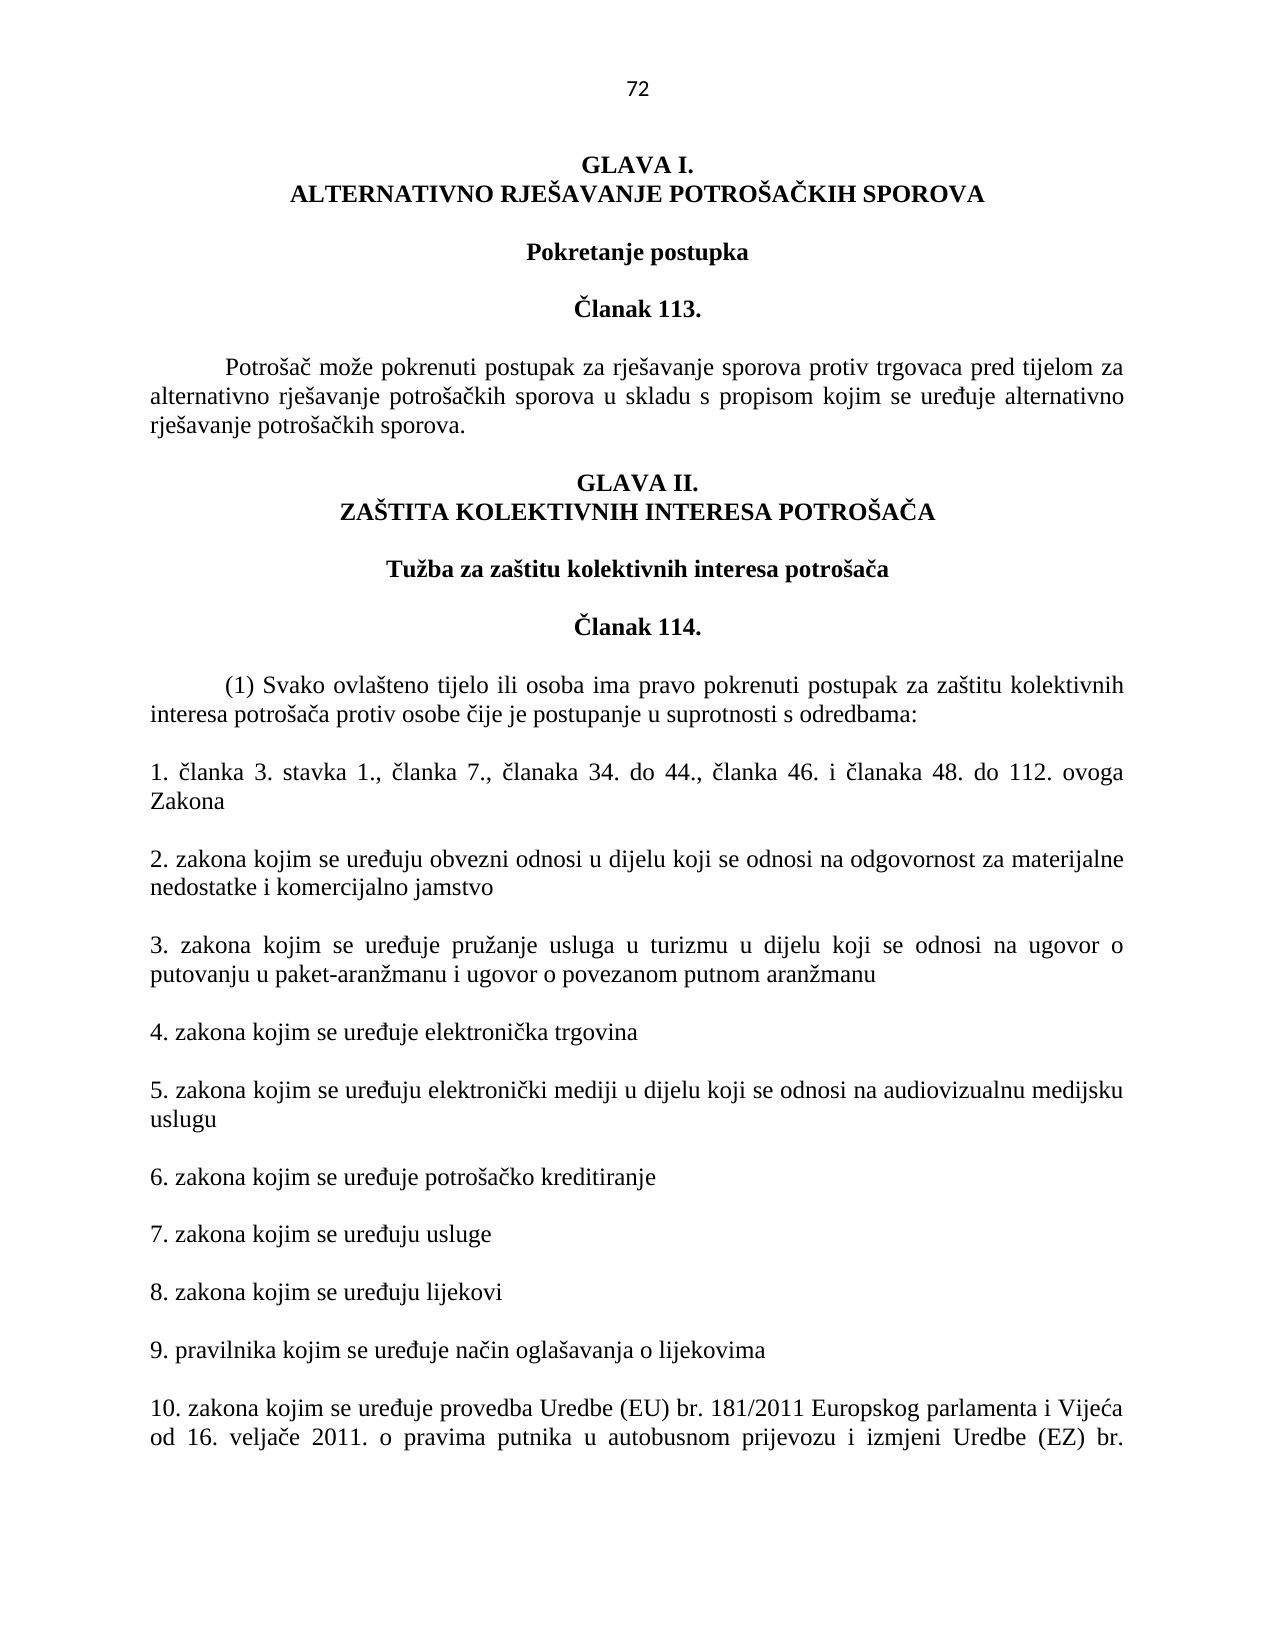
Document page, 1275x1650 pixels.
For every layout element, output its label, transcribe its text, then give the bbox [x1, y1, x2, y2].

text 4. zakona kojim se uređuje elektronička trgovina [150, 1017, 1125, 1046]
text (1) Svako ovlašteno tijelo ili osoba ima pravo pokrenuti postupak za zaštitu kolektivnih interesa potrošača protiv osobe čije je postupanje u suprotnosti s odredbama: [150, 670, 1125, 728]
text GLAVA I. ALTERNATIVNO RJEŠAVANJE POTROŠAČKIH SPOROVA [150, 150, 1125, 207]
text 1. članka 3. stavka 1., članka 7., članaka 34. do 44., članka 46. i članaka 48. do 112. ovoga Zakona [150, 757, 1125, 814]
text Tužba za zaštitu kolektivnih interesa potrošača [150, 554, 1125, 583]
text 3. zakona kojim se uređuje pružanje usluga u turizmu u dijelu koji se odnosi na ugovor o putovanju u paket-aranžmanu i ugovor o povezanom putnom aranžmanu [150, 930, 1125, 988]
text 9. pravilnika kojim se uređuje način oglašavanja o lijekovima [150, 1335, 1125, 1364]
text 5. zakona kojim se uređuju elektronički mediji u dijelu koji se odnosi na audiovizualnu medijsku uslugu [150, 1075, 1125, 1132]
text Članak 113. [150, 294, 1125, 323]
text Članak 114. [150, 612, 1125, 641]
text GLAVA II. ZAŠTITA KOLEKTIVNIH INTERESA POTROŠAČA [150, 468, 1125, 525]
text Pokretanje postupka [150, 237, 1125, 265]
text 6. zakona kojim se uređuje potrošačko kreditiranje [150, 1162, 1125, 1190]
text 7. zakona kojim se uređuju usluge [150, 1219, 1125, 1248]
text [150, 1393, 1125, 1451]
text Potrošač može pokrenuti postupak za rješavanje sporova protiv trgovaca pred tijelom za alternativno rješavanje potrošačkih sporova u skladu s propisom kojim se uređuje alternativno rješavanje potrošačkih sporova. [150, 352, 1125, 439]
text 8. zakona kojim se uređuju lijekovi [150, 1277, 1125, 1306]
text 2. zakona kojim se uređuju obvezni odnosi u dijelu koji se odnosi na odgovornost za materijalne nedostatke i komercijalno jamstvo [150, 844, 1125, 901]
